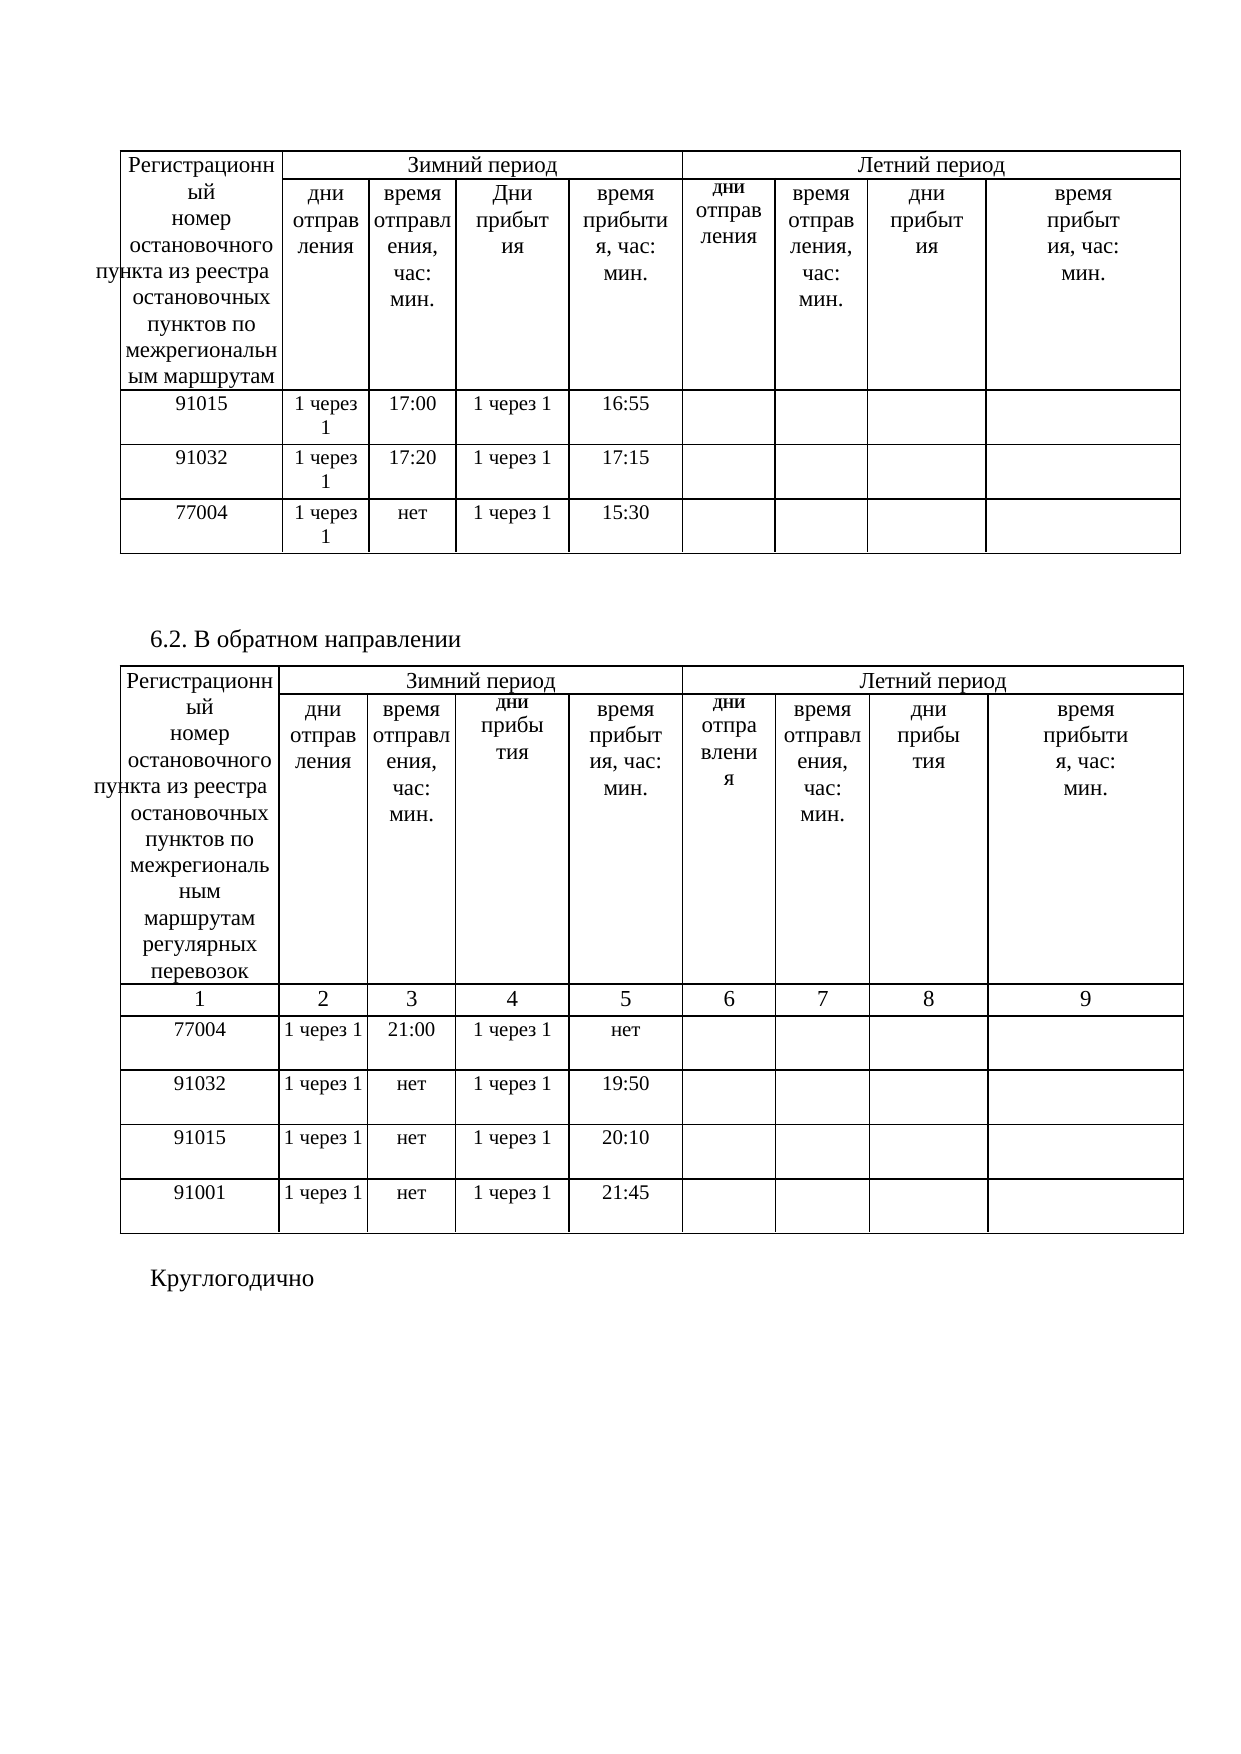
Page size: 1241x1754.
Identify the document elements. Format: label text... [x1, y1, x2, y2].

table_cell [870, 1071, 987, 1124]
table_cell 91015 [121, 1125, 278, 1178]
table_cell 1 через 1 [280, 1180, 367, 1232]
table_cell 1 через 1 [456, 1180, 568, 1232]
table_cell 17:00 [370, 391, 455, 444]
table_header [121, 152, 282, 389]
table_cell [776, 445, 867, 498]
table_cell ДНИ отпра влени я [683, 695, 775, 983]
table_cell [989, 1071, 1183, 1124]
table_cell время прибыти я, час: мин. [570, 180, 682, 389]
table_cell [870, 1180, 987, 1232]
table_cell [989, 1125, 1183, 1178]
table_cell 19:50 [570, 1071, 682, 1124]
table_cell время прибыти я, час: мин. [989, 695, 1183, 983]
table_cell 16:55 [570, 391, 682, 444]
table_cell 4 [456, 985, 568, 1015]
table_cell время прибыт ия, час: мин. [987, 180, 1180, 389]
table_cell [868, 391, 985, 444]
table_cell 77004 [121, 500, 282, 552]
table_cell [987, 445, 1180, 498]
table_cell дни отправ ления [283, 180, 368, 389]
table_cell [989, 1017, 1183, 1069]
table_cell 1 [121, 985, 278, 1015]
table_cell 1 через 1 [456, 1071, 568, 1124]
text Круглогодично [150, 1263, 1090, 1291]
table_cell 91032 [121, 445, 282, 498]
table_cell 20:10 [570, 1125, 682, 1178]
table_cell время отправл ения, час: мин. [368, 695, 455, 983]
table_cell 7 [776, 985, 869, 1015]
table_cell [683, 391, 774, 444]
table_cell время прибыт ия, час: мин. [570, 695, 682, 983]
table_cell 21:00 [368, 1017, 455, 1069]
table_cell [776, 1125, 869, 1178]
table_cell дни отправ ления [280, 695, 367, 983]
table_cell ДНИ отправ ления [683, 180, 774, 389]
table_cell [776, 391, 867, 444]
table_cell время отправл ения, час: мин. [370, 180, 455, 389]
table_cell дни прибы тия [870, 695, 987, 983]
table_cell 17:15 [570, 445, 682, 498]
table_cell 1 через 1 [280, 1071, 367, 1124]
table_cell 5 [570, 985, 682, 1015]
table_cell [683, 500, 774, 552]
table_cell ДНИ прибы тия [456, 695, 568, 983]
table_cell 21:45 [570, 1180, 682, 1232]
table_cell 1 через 1 [283, 391, 368, 444]
table_cell время отправл ения, час: мин. [776, 695, 869, 983]
table_cell Дни прибыт ия [457, 180, 568, 389]
table_cell 91001 [121, 1180, 278, 1232]
table_cell [989, 1180, 1183, 1232]
table_cell 17:20 [370, 445, 455, 498]
table_cell 1 через 1 [457, 445, 568, 498]
table_header Зимний период [280, 667, 682, 693]
table_cell [683, 1071, 775, 1124]
table_cell 91032 [121, 1071, 278, 1124]
table_cell 9 [989, 985, 1183, 1015]
table_cell 2 [280, 985, 367, 1015]
table_cell [868, 445, 985, 498]
table_cell 1 через 1 [456, 1125, 568, 1178]
table_cell 1 через 1 [283, 500, 368, 552]
table_cell нет [368, 1125, 455, 1178]
table_cell [987, 500, 1180, 552]
table_cell 1 через 1 [283, 445, 368, 498]
table_cell 3 [368, 985, 455, 1015]
table_cell [987, 391, 1180, 444]
table_cell [776, 500, 867, 552]
table_cell 1 через 1 [456, 1017, 568, 1069]
table_cell [683, 1180, 775, 1232]
table_cell нет [368, 1071, 455, 1124]
text 6.2. В обратном направлении [150, 624, 1090, 653]
table_cell время отправ ления, час: мин. [776, 180, 867, 389]
table_cell [776, 1180, 869, 1232]
table_cell нет [570, 1017, 682, 1069]
table_header Летний период [683, 152, 1180, 178]
table_cell 6 [683, 985, 775, 1015]
table_cell 1 через 1 [280, 1125, 367, 1178]
table_cell [870, 1017, 987, 1069]
table_cell [868, 500, 985, 552]
table_cell [683, 1125, 775, 1178]
table_cell 15:30 [570, 500, 682, 552]
table_cell 1 через 1 [280, 1017, 367, 1069]
table_cell [776, 1071, 869, 1124]
table_cell [776, 1017, 869, 1069]
table_header Летний период [683, 667, 1183, 693]
table_cell [683, 1017, 775, 1069]
table_cell 1 через 1 [457, 500, 568, 552]
table_cell 8 [870, 985, 987, 1015]
table_cell [683, 445, 774, 498]
table_cell 77004 [121, 1017, 278, 1069]
table_cell нет [370, 500, 455, 552]
table_cell дни прибыт ия [868, 180, 985, 389]
table_cell [870, 1125, 987, 1178]
table_cell 1 через 1 [457, 391, 568, 444]
table_cell 91015 [121, 391, 282, 444]
table_cell нет [368, 1180, 455, 1232]
table_header Зимний период [283, 152, 682, 178]
table_header Регистрационный номер остановочного пункта из реестра остановочных пунктов по межрегиональным маршрутам регулярных перевозок [121, 667, 278, 983]
